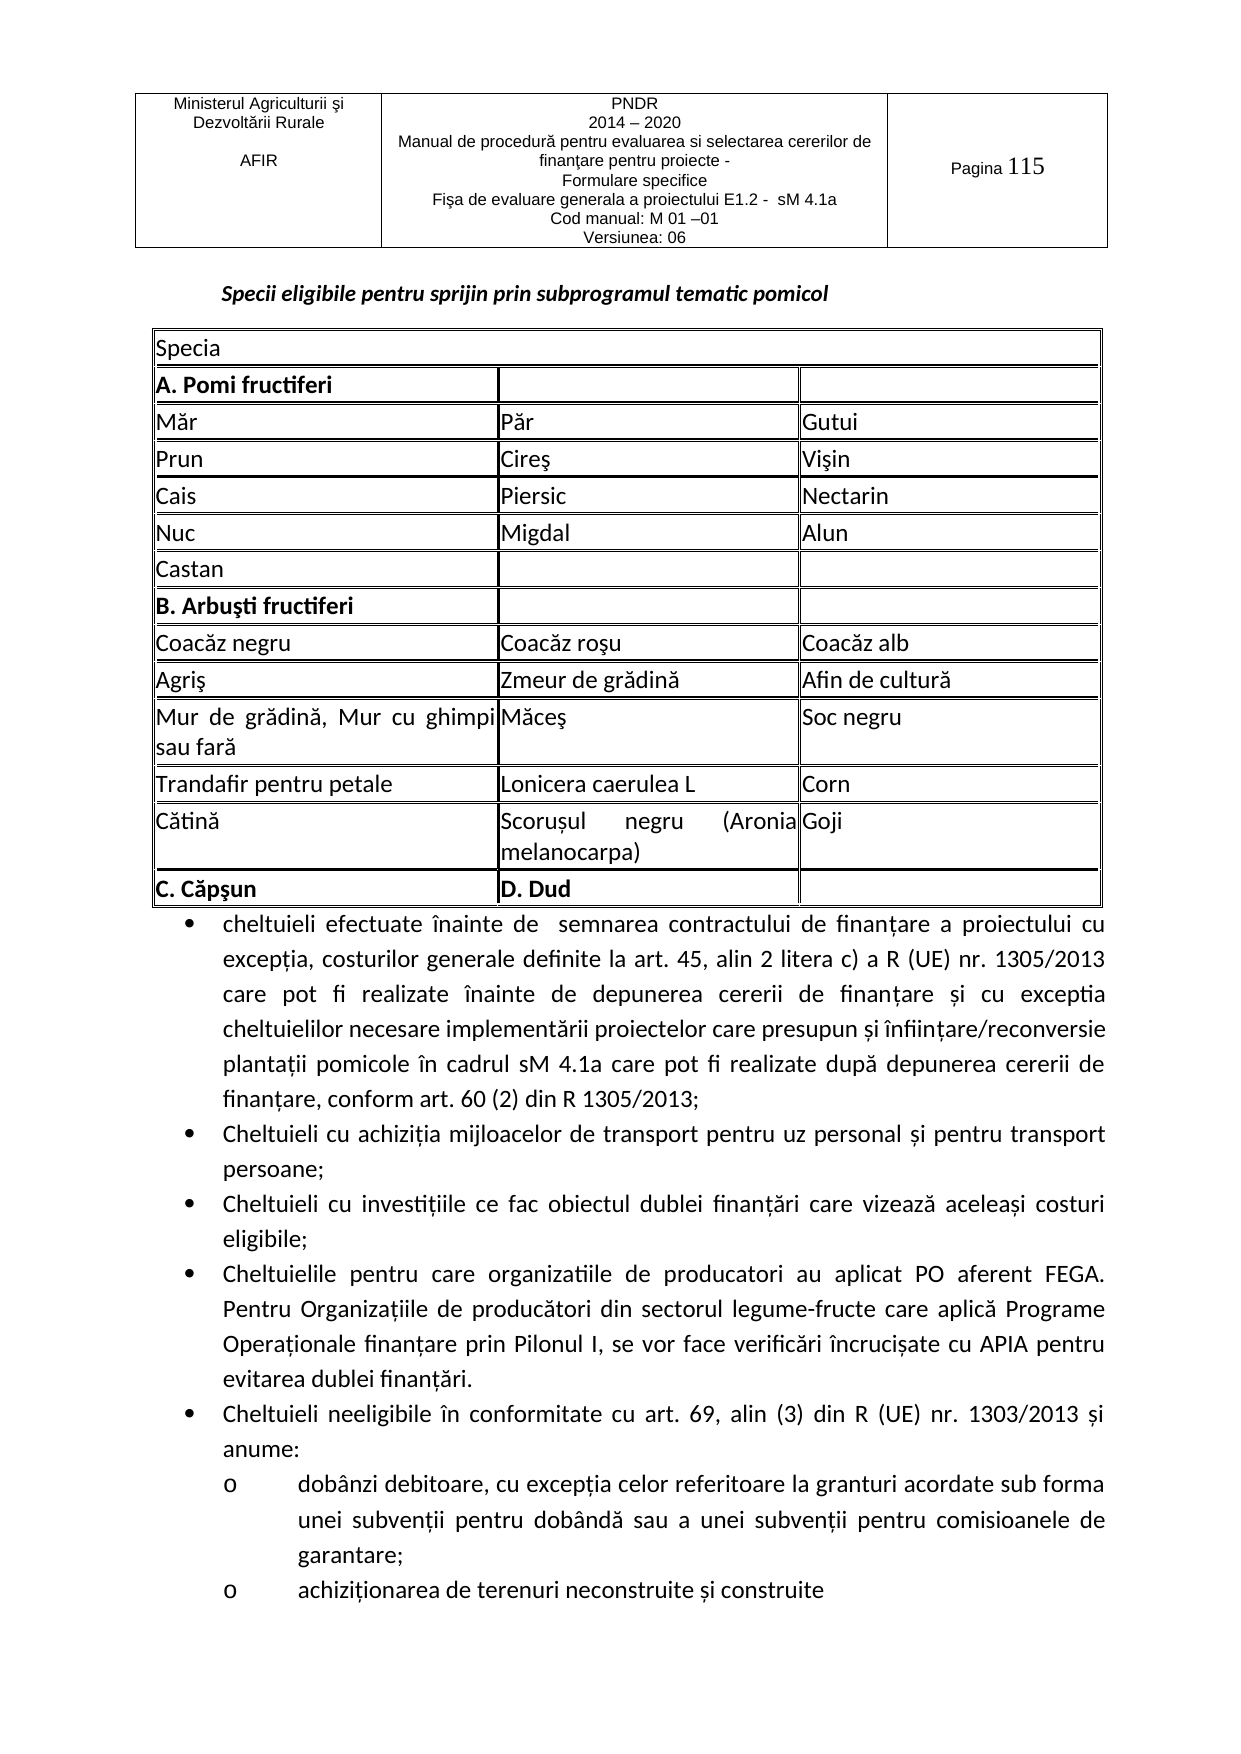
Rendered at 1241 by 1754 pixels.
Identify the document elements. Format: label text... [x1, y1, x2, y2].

table_cell Măceş [500, 700, 798, 764]
table_cell Piersic [500, 478, 798, 512]
table_cell [800, 549, 1101, 586]
table_cell Gutui [801, 401, 1100, 438]
table_cell Nuc [153, 512, 498, 549]
list dobânzi debitoare, cu excepţia celor referitoare la granturi acordate sub forma unei subvenţii pentru dobândă sau a unei subvenţii pentru comisioanele de garantare; [223, 1468, 1106, 1570]
list Cheltuieli cu achiziția mijloacelor de transport pentru uz personal şi pentru transport persoane; [185, 1118, 1106, 1183]
table_cell Coacăz roşu [500, 626, 798, 659]
table_cell [800, 868, 1101, 905]
table_cell D. Dud [498, 871, 799, 905]
table_header Specia [155, 331, 1100, 364]
list Specii eligibile pentru sprijin prin subprogramul tematic pomicol [221, 279, 1106, 307]
table_cell Mur de grădină, Mur cu ghimpi sau fară [155, 696, 497, 764]
table_cell Alun [800, 512, 1101, 549]
table_cell Castan [153, 549, 498, 586]
table_cell Cireş [500, 442, 798, 475]
list Cheltuieli cu investițiile ce fac obiectul dublei finanțări care vizează aceleași costuri eligibile; [185, 1188, 1106, 1253]
table_cell Goji [800, 801, 1101, 868]
table_cell [800, 586, 1101, 622]
table_cell [500, 368, 798, 401]
list Cheltuieli neeligibile în conformitate cu art. 69, alin (3) din R (UE) nr. 1303/2013 și anume: [185, 1398, 1106, 1463]
list achiziţionarea de terenuri neconstruite și construite [223, 1574, 1106, 1606]
table_cell C. Căpşun [153, 868, 498, 905]
table_cell [500, 552, 798, 586]
table_cell Nectarin [801, 475, 1100, 512]
table_cell Soc negru [801, 696, 1100, 764]
list Cheltuielile pentru care organizatiile de producatori au aplicat PO aferent FEGA. Pentru Organizațiile de producători din sectorul legume-fructe care aplică Programe Operaționale finanțare prin Pilonul I, se vor face verificări încrucișate cu APIA pentru evitarea dublei finanțări. [185, 1258, 1106, 1393]
table_cell Vişin [801, 438, 1100, 475]
table_cell A. Pomi fructiferi [155, 364, 497, 401]
table_cell Trandafir pentru petale [153, 764, 498, 801]
table_cell Păr [500, 405, 798, 438]
table_cell [801, 364, 1100, 401]
table_cell Agriş [155, 659, 497, 696]
table_cell Măr [155, 401, 497, 438]
table_cell Lonicera caerulea L [500, 767, 798, 801]
table_cell Cătină [153, 801, 498, 868]
list cheltuieli efectuate înainte de semnarea contractului de finanțare a proiectului cu excepţia, costurilor generale definite la art. 45, alin 2 litera c) a R (UE) nr. 1305/2013 care pot fi realizate înainte de depunerea cererii de finanțare și cu exceptia cheltuielilor necesare implementării proiectelor care presupun și înființare/reconversie plantații pomicole în cadrul sM 4.1a care pot fi realizate după depunerea cererii de finanțare, conform art. 60 (2) din R 1305/2013; [185, 908, 1106, 1113]
table_cell Scorușul negru (Aronia melanocarpa) [500, 804, 798, 868]
table_cell Zmeur de grădină [500, 663, 798, 696]
table_cell Prun [155, 438, 497, 475]
table_cell B. Arbuşti fructiferi [153, 586, 498, 622]
table_cell Coacăz alb [801, 623, 1100, 659]
table_cell Coacăz negru [155, 623, 497, 659]
table_cell Corn [800, 764, 1101, 801]
table_cell Migdal [500, 515, 798, 549]
table_cell [500, 589, 798, 622]
table_cell Cais [155, 475, 497, 512]
table_cell Afin de cultură [801, 659, 1100, 696]
